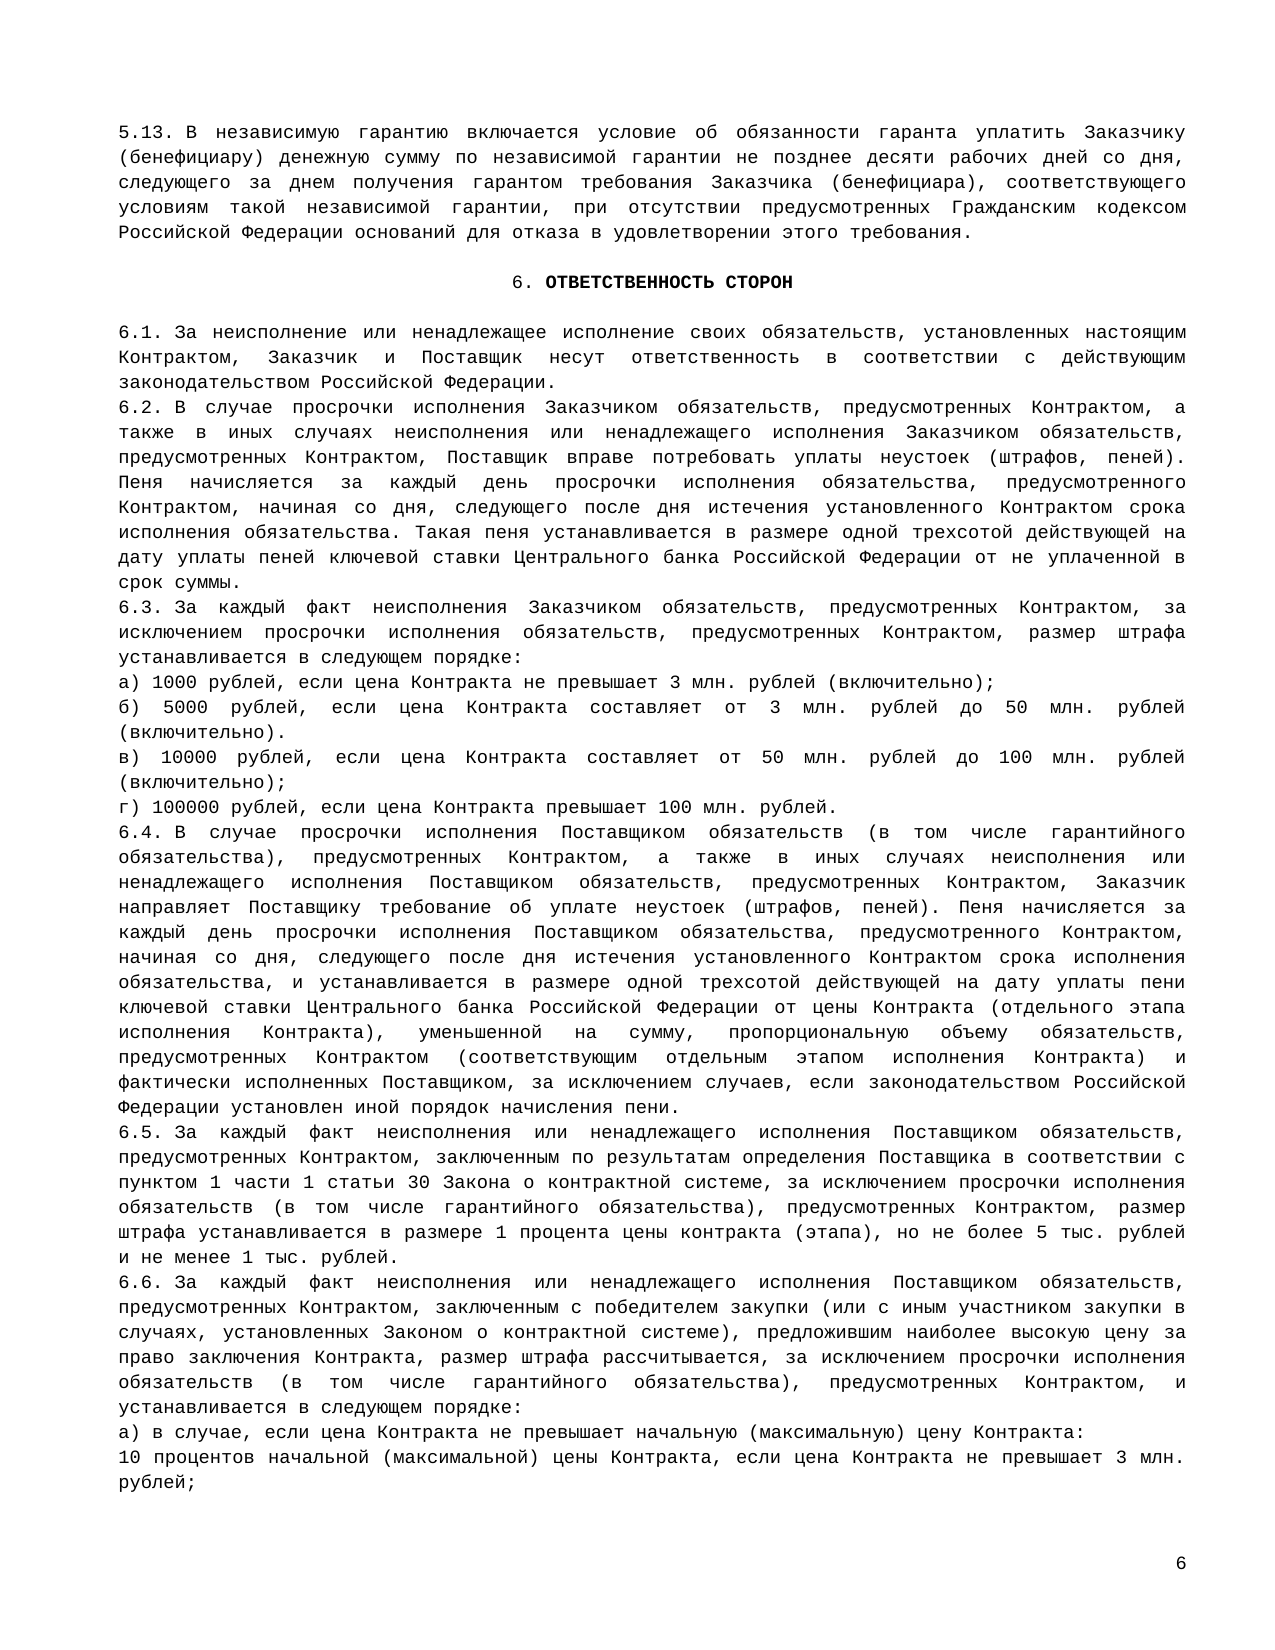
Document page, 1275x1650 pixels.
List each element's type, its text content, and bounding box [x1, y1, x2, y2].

text 6. ОТВЕТСТВЕННОСТЬ СТОРОН [118, 268, 1186, 293]
text 6.3. За каждый факт неисполнения Заказчиком обязательств, предусмотренных Контрактом, за исключением просрочки исполнения обязательств, предусмотренных Контрактом, размер штрафа устанавливается в следующем порядке: [118, 593, 1186, 668]
text а) в случае, если цена Контракта не превышает начальную (максимальную) цену Контракта: [118, 1418, 1186, 1443]
text 6.2. В случае просрочки исполнения Заказчиком обязательств, предусмотренных Контрактом, а также в иных случаях неисполнения или ненадлежащего исполнения Заказчиком обязательств, предусмотренных Контрактом, Поставщик вправе потребовать уплаты неустоек (штрафов, пеней). Пеня начисляется за каждый день просрочки исполнения обязательства, предусмотренного Контрактом, начиная со дня, следующего после дня истечения установленного Контрактом срока исполнения обязательства. Такая пеня устанавливается в размере одной трехсотой действующей на дату уплаты пеней ключевой ставки Центрального банка Российской Федерации от не уплаченной в срок суммы. [118, 393, 1186, 593]
text 10 процентов начальной (максимальной) цены Контракта, если цена Контракта не превышает 3 млн. рублей; [118, 1443, 1186, 1493]
text 6.5. За каждый факт неисполнения или ненадлежащего исполнения Поставщиком обязательств, предусмотренных Контрактом, заключенным по результатам определения Поставщика в соответствии с пунктом 1 части 1 статьи 30 Закона о контрактной системе, за исключением просрочки исполнения обязательств (в том числе гарантийного обязательства), предусмотренных Контрактом, размер штрафа устанавливается в размере 1 процента цены контракта (этапа), но не более 5 тыс. рублей и не менее 1 тыс. рублей. [118, 1118, 1186, 1268]
text в) 10000 рублей, если цена Контракта составляет от 50 млн. рублей до 100 млн. рублей (включительно); [118, 743, 1186, 793]
text а) 1000 рублей, если цена Контракта не превышает 3 млн. рублей (включительно); [118, 668, 1186, 693]
text 6.4. В случае просрочки исполнения Поставщиком обязательств (в том числе гарантийного обязательства), предусмотренных Контрактом, а также в иных случаях неисполнения или ненадлежащего исполнения Поставщиком обязательств, предусмотренных Контрактом, Заказчик направляет Поставщику требование об уплате неустоек (штрафов, пеней). Пеня начисляется за каждый день просрочки исполнения Поставщиком обязательства, предусмотренного Контрактом, начиная со дня, следующего после дня истечения установленного Контрактом срока исполнения обязательства, и устанавливается в размере одной трехсотой действующей на дату уплаты пени ключевой ставки Центрального банка Российской Федерации от цены Контракта (отдельного этапа исполнения Контракта), уменьшенной на сумму, пропорциональную объему обязательств, предусмотренных Контрактом (соответствующим отдельным этапом исполнения Контракта) и фактически исполненных Поставщиком, за исключением случаев, если законодательством Российской Федерации установлен иной порядок начисления пени. [118, 818, 1186, 1118]
text г) 100000 рублей, если цена Контракта превышает 100 млн. рублей. [118, 793, 1186, 818]
text 6.1. За неисполнение или ненадлежащее исполнение своих обязательств, установленных настоящим Контрактом, Заказчик и Поставщик несут ответственность в соответствии с действующим законодательством Российской Федерации. [118, 318, 1186, 393]
text 6.6. За каждый факт неисполнения или ненадлежащего исполнения Поставщиком обязательств, предусмотренных Контрактом, заключенным с победителем закупки (или с иным участником закупки в случаях, установленных Законом о контрактной системе), предложившим наиболее высокую цену за право заключения Контракта, размер штрафа рассчитывается, за исключением просрочки исполнения обязательств (в том числе гарантийного обязательства), предусмотренных Контрактом, и устанавливается в следующем порядке: [118, 1268, 1186, 1418]
text 5.13. В независимую гарантию включается условие об обязанности гаранта уплатить Заказчику (бенефициару) денежную сумму по независимой гарантии не позднее десяти рабочих дней со дня, следующего за днем получения гарантом требования Заказчика (бенефициара), соответствующего условиям такой независимой гарантии, при отсутствии предусмотренных Гражданским кодексом Российской Федерации оснований для отказа в удовлетворении этого требования. [118, 118, 1186, 243]
text б) 5000 рублей, если цена Контракта составляет от 3 млн. рублей до 50 млн. рублей (включительно). [118, 693, 1186, 743]
